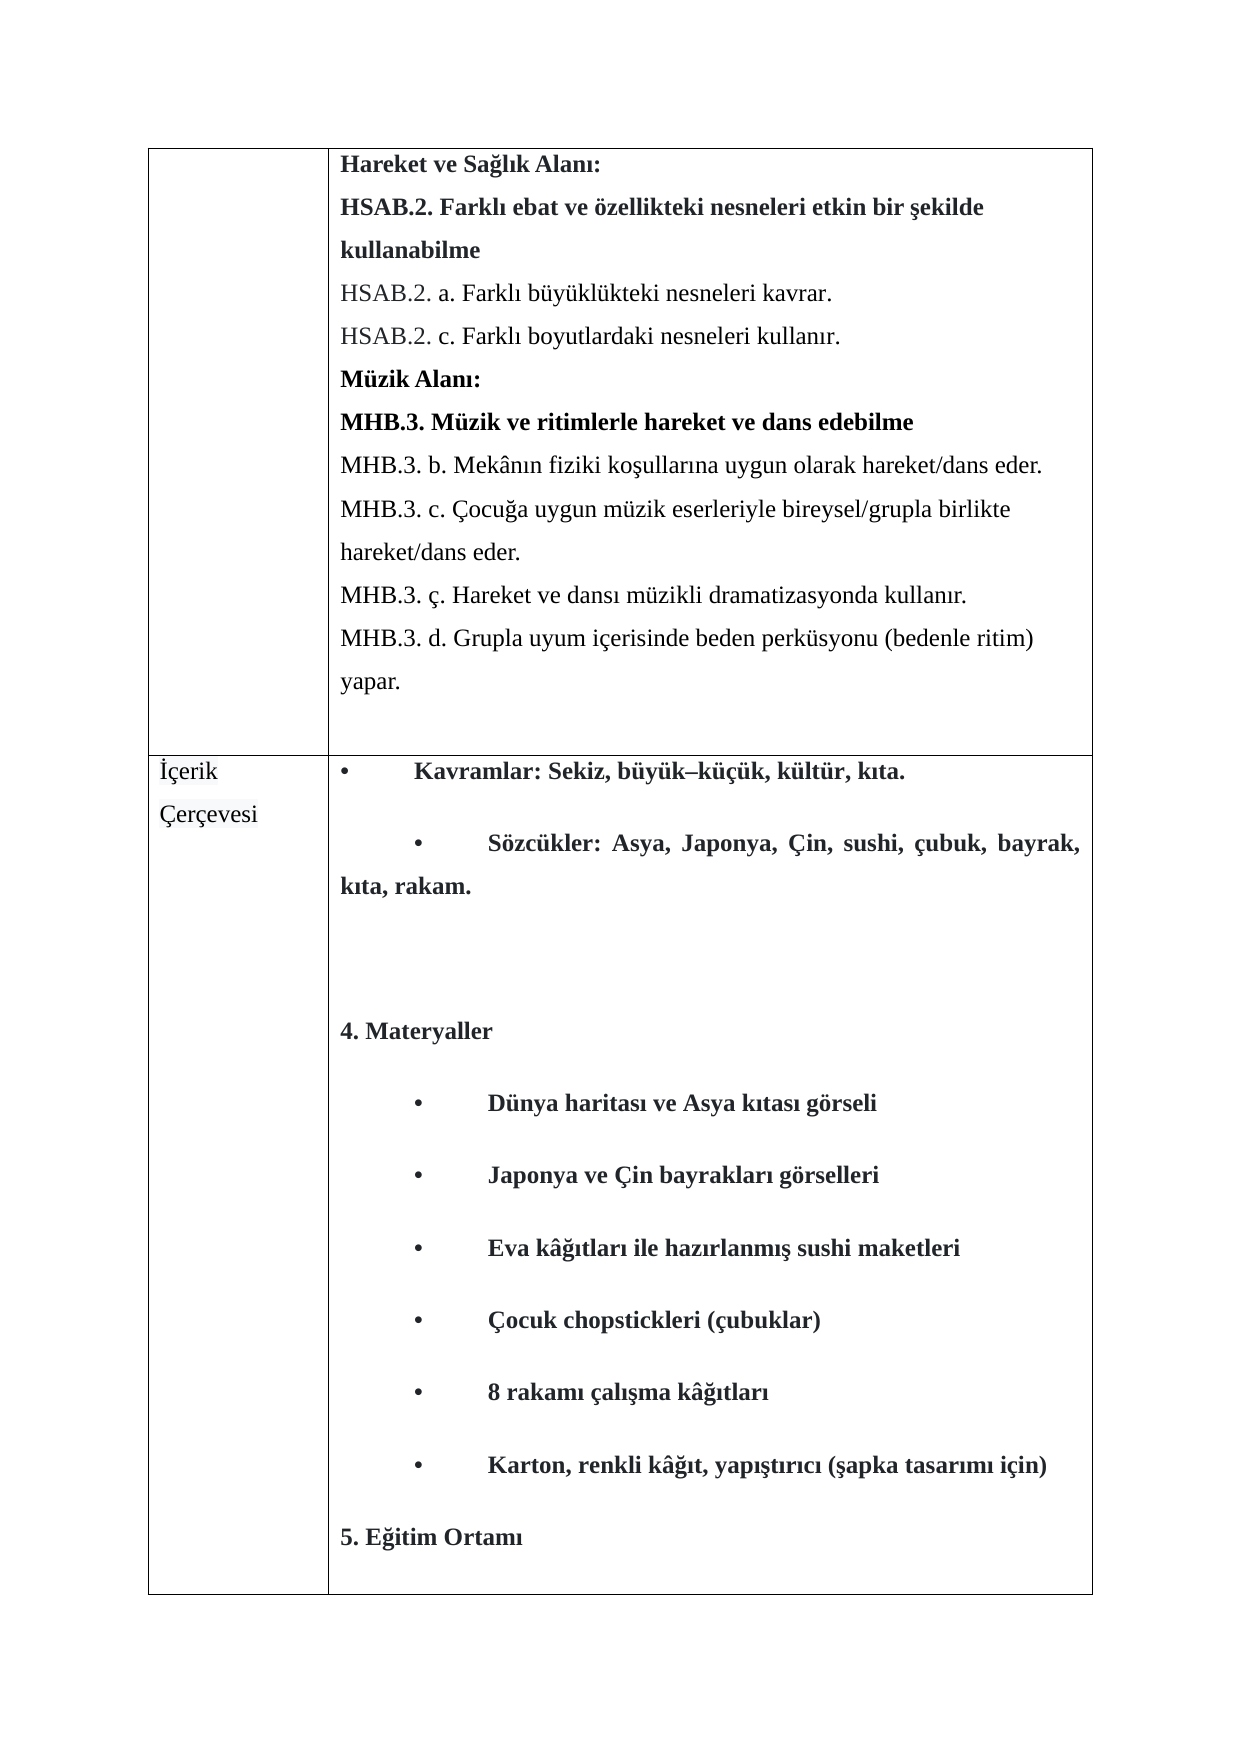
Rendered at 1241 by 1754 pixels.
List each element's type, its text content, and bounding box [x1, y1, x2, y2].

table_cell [329, 756, 1092, 1594]
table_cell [149, 149, 328, 755]
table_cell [329, 149, 1092, 755]
table_cell İçerik Çerçevesi [149, 756, 328, 1594]
